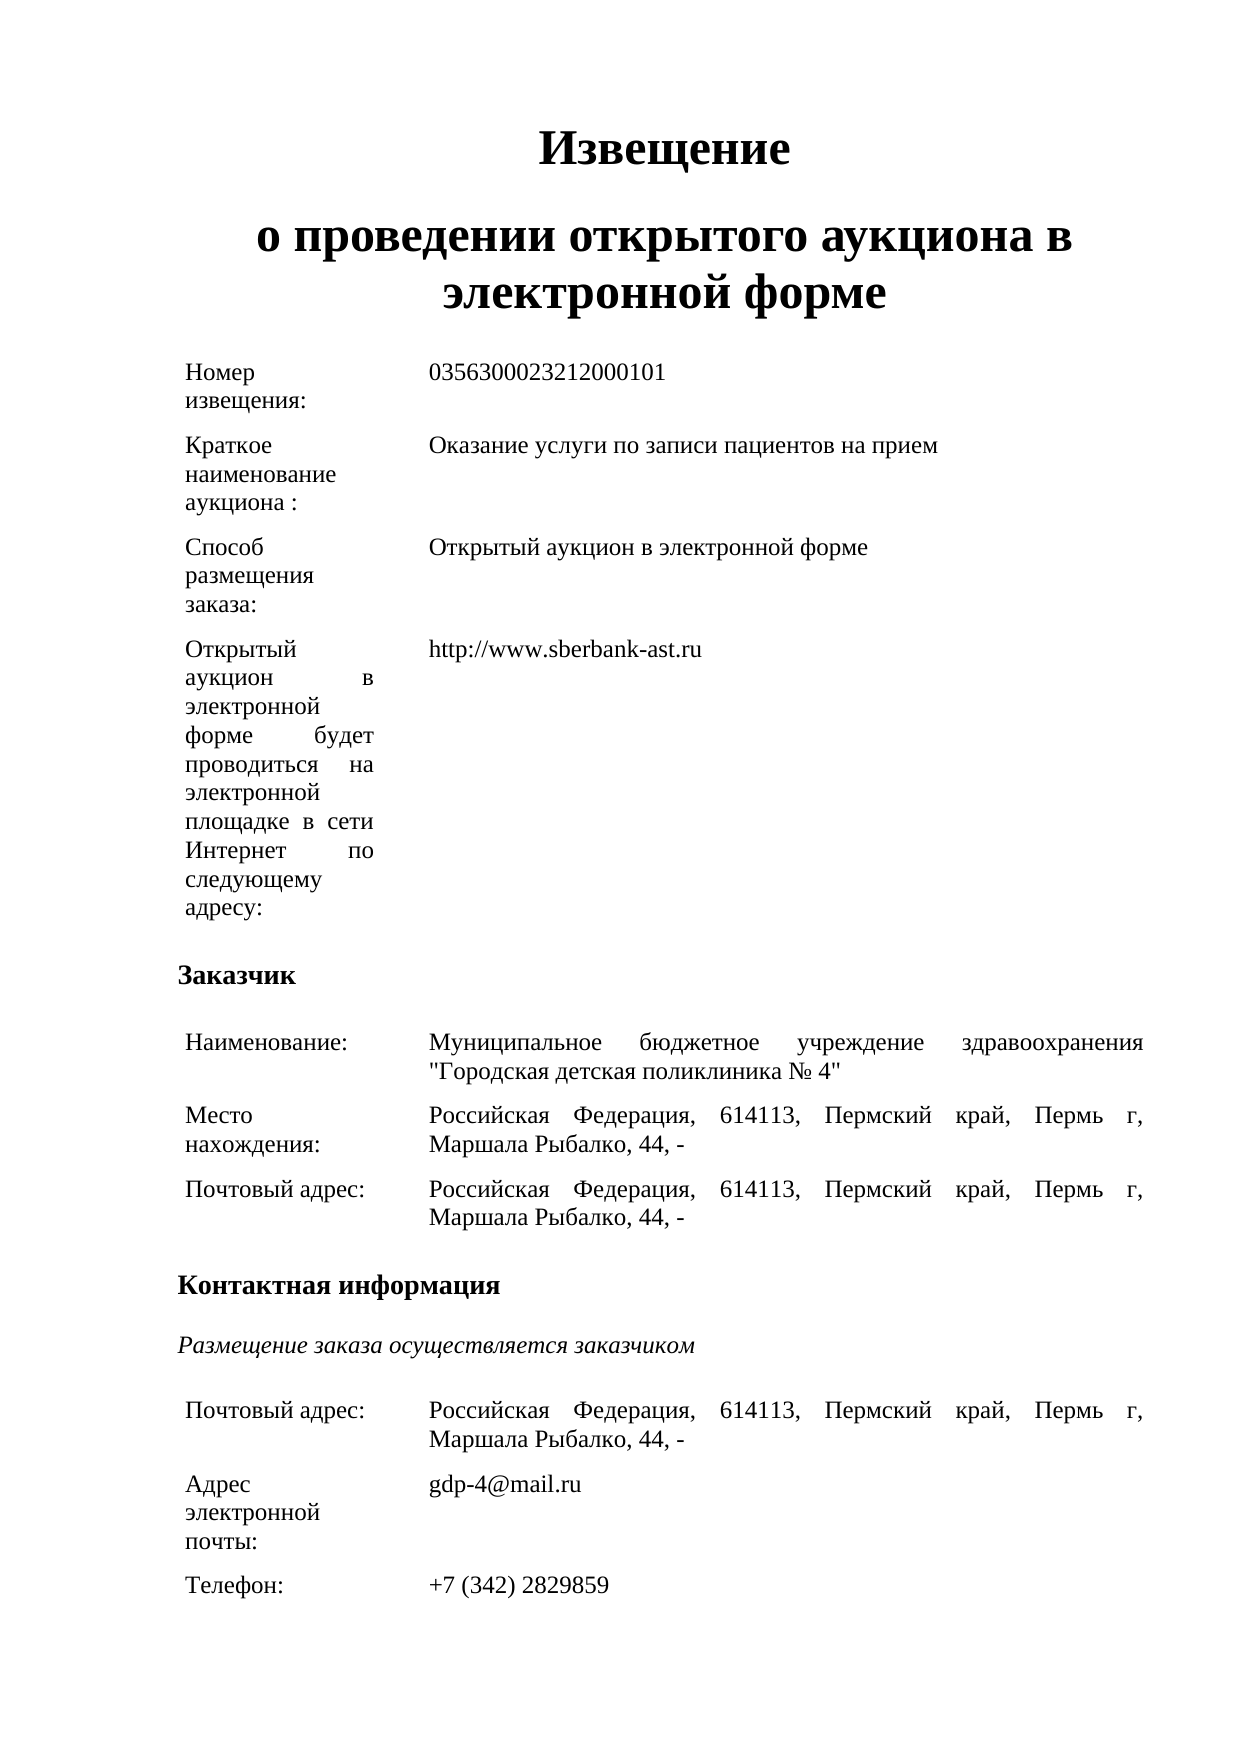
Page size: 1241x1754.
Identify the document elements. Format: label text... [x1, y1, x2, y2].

table_cell Краткое наименование аукциона : [177, 422, 421, 524]
table_header Номер извещения: [177, 349, 421, 422]
table_cell Российская Федерация, 614113, Пермский край, Пермь г, Маршала Рыбалко, 44, - [421, 1166, 1152, 1239]
table_header 0356300023212000101 [421, 349, 1152, 422]
text Контактная информация [177, 1268, 1152, 1301]
table_cell +7 (342) 2829859 [421, 1563, 1152, 1607]
table_header Муниципальное бюджетное учреждение здравоохранения "Городская детская поликлиника № 4" [421, 1020, 1152, 1093]
table_cell Способ размещения заказа: [177, 524, 421, 626]
text Заказчик [177, 958, 1152, 991]
table_cell Почтовый адрес: [177, 1166, 421, 1239]
table_cell Российская Федерация, 614113, Пермский край, Пермь г, Маршала Рыбалко, 44, - [421, 1093, 1152, 1166]
table_header Российская Федерация, 614113, Пермский край, Пермь г, Маршала Рыбалко, 44, - [421, 1388, 1152, 1461]
text Размещение заказа осуществляется заказчиком [177, 1330, 1152, 1358]
table_cell Открытый аукцион в электронной форме [421, 524, 1152, 626]
table_cell gdp-4@mail.ru [421, 1461, 1152, 1563]
table_cell Телефон: [177, 1563, 421, 1607]
table_cell Оказание услуги по записи пациентов на прием [421, 422, 1152, 524]
table_cell http://www.sberbank-ast.ru [421, 626, 1152, 929]
text о проведении открытого аукциона в электронной форме [177, 205, 1152, 320]
table_cell Место нахождения: [177, 1093, 421, 1166]
table_header Почтовый адрес: [177, 1388, 421, 1461]
table_cell Открытый аукцион в электронной форме будет проводиться на электронной площадке в сети Интернет по следующему адресу: [177, 626, 421, 929]
table_cell Адрес электронной почты: [177, 1461, 421, 1563]
table_header Наименование: [177, 1020, 421, 1093]
text Извещение [177, 118, 1152, 176]
